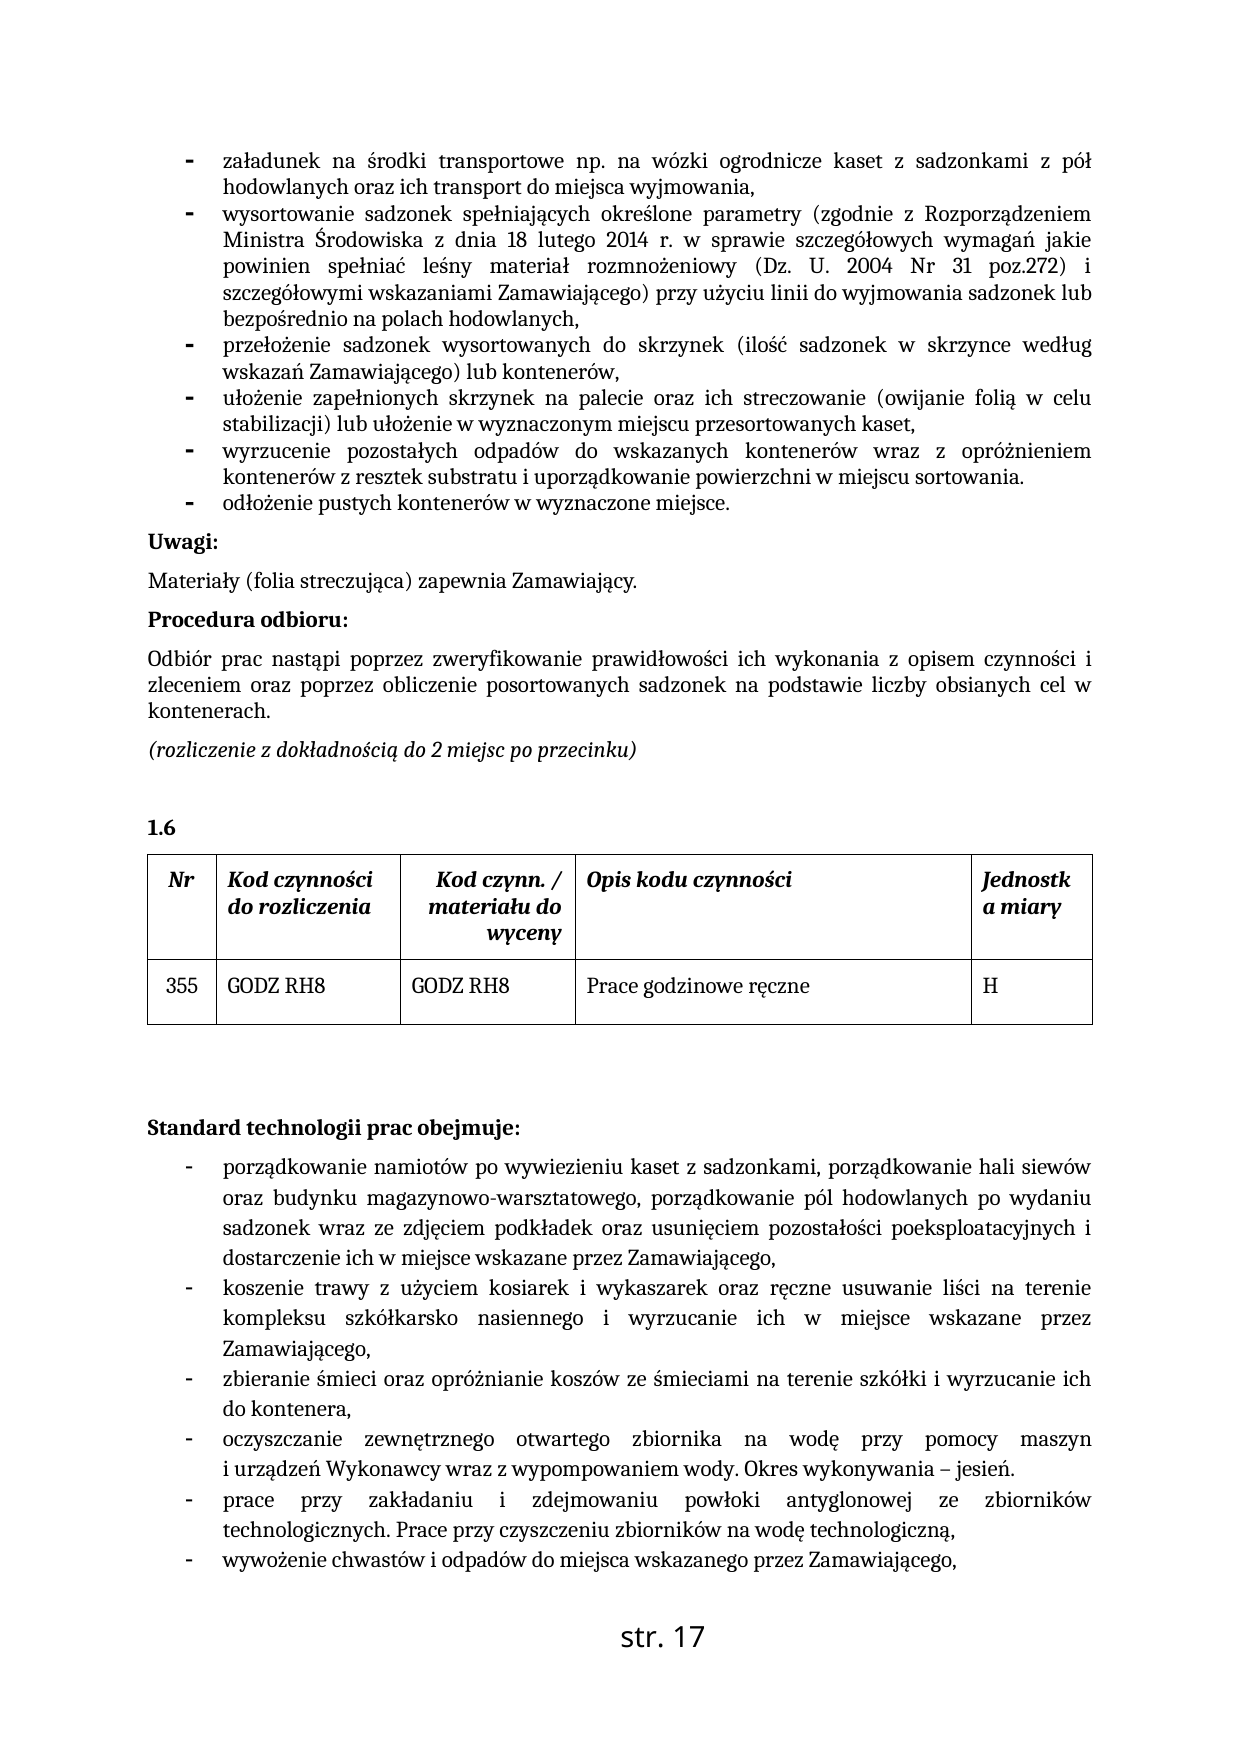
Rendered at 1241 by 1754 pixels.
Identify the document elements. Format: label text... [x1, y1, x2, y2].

table_cell GODZ RH8 [217, 960, 400, 1024]
list oczyszczanie zewnętrznego otwartego zbiornika na wodę przy pomocy maszyn i urządzeń Wykonawcy wraz z wypompowaniem wody. Okres wykonywania – jesień. [185, 1426, 1093, 1482]
text Odbiór prac nastąpi poprzez zweryfikowanie prawidłowości ich wykonania z opisem czynności i zleceniem oraz poprzez obliczenie posortowanych sadzonek na podstawie liczby obsianych cel w kontenerach. [148, 646, 1093, 725]
table_cell GODZ RH8 [401, 960, 575, 1024]
list przełożenie sadzonek wysortowanych do skrzynek (ilość sadzonek w skrzynce według wskazań Zamawiającego) lub kontenerów, [185, 332, 1093, 385]
list wysortowanie sadzonek spełniających określone parametry (zgodnie z Rozporządzeniem Ministra Środowiska z dnia 18 lutego 2014 r. w sprawie szczegółowych wymagań jakie powinien spełniać leśny materiał rozmnożeniowy (Dz. U. 2004 Nr 31 poz.272) i szczegółowymi wskazaniami Zamawiającego) przy użyciu linii do wyjmowania sadzonek lub bezpośrednio na polach hodowlanych, [185, 200, 1093, 332]
table_header Kod czynn. / materiału do wyceny [401, 855, 575, 959]
text Standard technologii prac obejmuje: [148, 1115, 1093, 1142]
list koszenie trawy z użyciem kosiarek i wykaszarek oraz ręczne usuwanie liści na terenie kompleksu szkółkarsko nasiennego i wyrzucanie ich w miejsce wskazane przez Zamawiającego, [185, 1275, 1093, 1362]
text Uwagi: [148, 529, 1093, 555]
list zbieranie śmieci oraz opróżnianie koszów ze śmieciami na terenie szkółki i wyrzucanie ich do kontenera, [185, 1366, 1093, 1422]
text (rozliczenie z dokładnością do 2 miejsc po przecinku) [148, 737, 1093, 763]
text 1.6 [148, 815, 1093, 841]
table_cell H [972, 960, 1092, 1024]
list odłożenie pustych kontenerów w wyznaczone miejsce. [185, 490, 1093, 517]
table_header Opis kodu czynności [576, 855, 971, 959]
text Materiały (folia streczująca) zapewnia Zamawiający. [148, 568, 1093, 594]
table_header Kod czynności do rozliczenia [217, 855, 400, 959]
list prace przy zakładaniu i zdejmowaniu powłoki antyglonowej ze zbiorników technologicznych. Prace przy czyszczeniu zbiorników na wodę technologiczną, [185, 1486, 1093, 1543]
list wyrzucenie pozostałych odpadów do wskazanych kontenerów wraz z opróżnieniem kontenerów z resztek substratu i uporządkowanie powierzchni w miejscu sortowania. [185, 437, 1093, 490]
list porządkowanie namiotów po wywiezieniu kaset z sadzonkami, porządkowanie hali siewów oraz budynku magazynowo-warsztatowego, porządkowanie pól hodowlanych po wydaniu sadzonek wraz ze zdjęciem podkładek oraz usunięciem pozostałości poeksploatacyjnych i dostarczenie ich w miejsce wskazane przez Zamawiającego, [185, 1154, 1093, 1271]
table_header Jednostka miary [972, 855, 1092, 959]
table_cell Prace godzinowe ręczne [576, 960, 971, 1024]
table_cell 355 [148, 960, 216, 1024]
table_header Nr [148, 855, 216, 959]
list załadunek na środki transportowe np. na wózki ogrodnicze kaset z sadzonkami z pół hodowlanych oraz ich transport do miejsca wyjmowania, [185, 148, 1093, 200]
list wywożenie chwastów i odpadów do miejsca wskazanego przez Zamawiającego, [185, 1547, 1093, 1573]
list ułożenie zapełnionych skrzynek na palecie oraz ich streczowanie (owijanie folią w celu stabilizacji) lub ułożenie w wyznaczonym miejscu przesortowanych kaset, [185, 385, 1093, 437]
text Procedura odbioru: [148, 607, 1093, 633]
